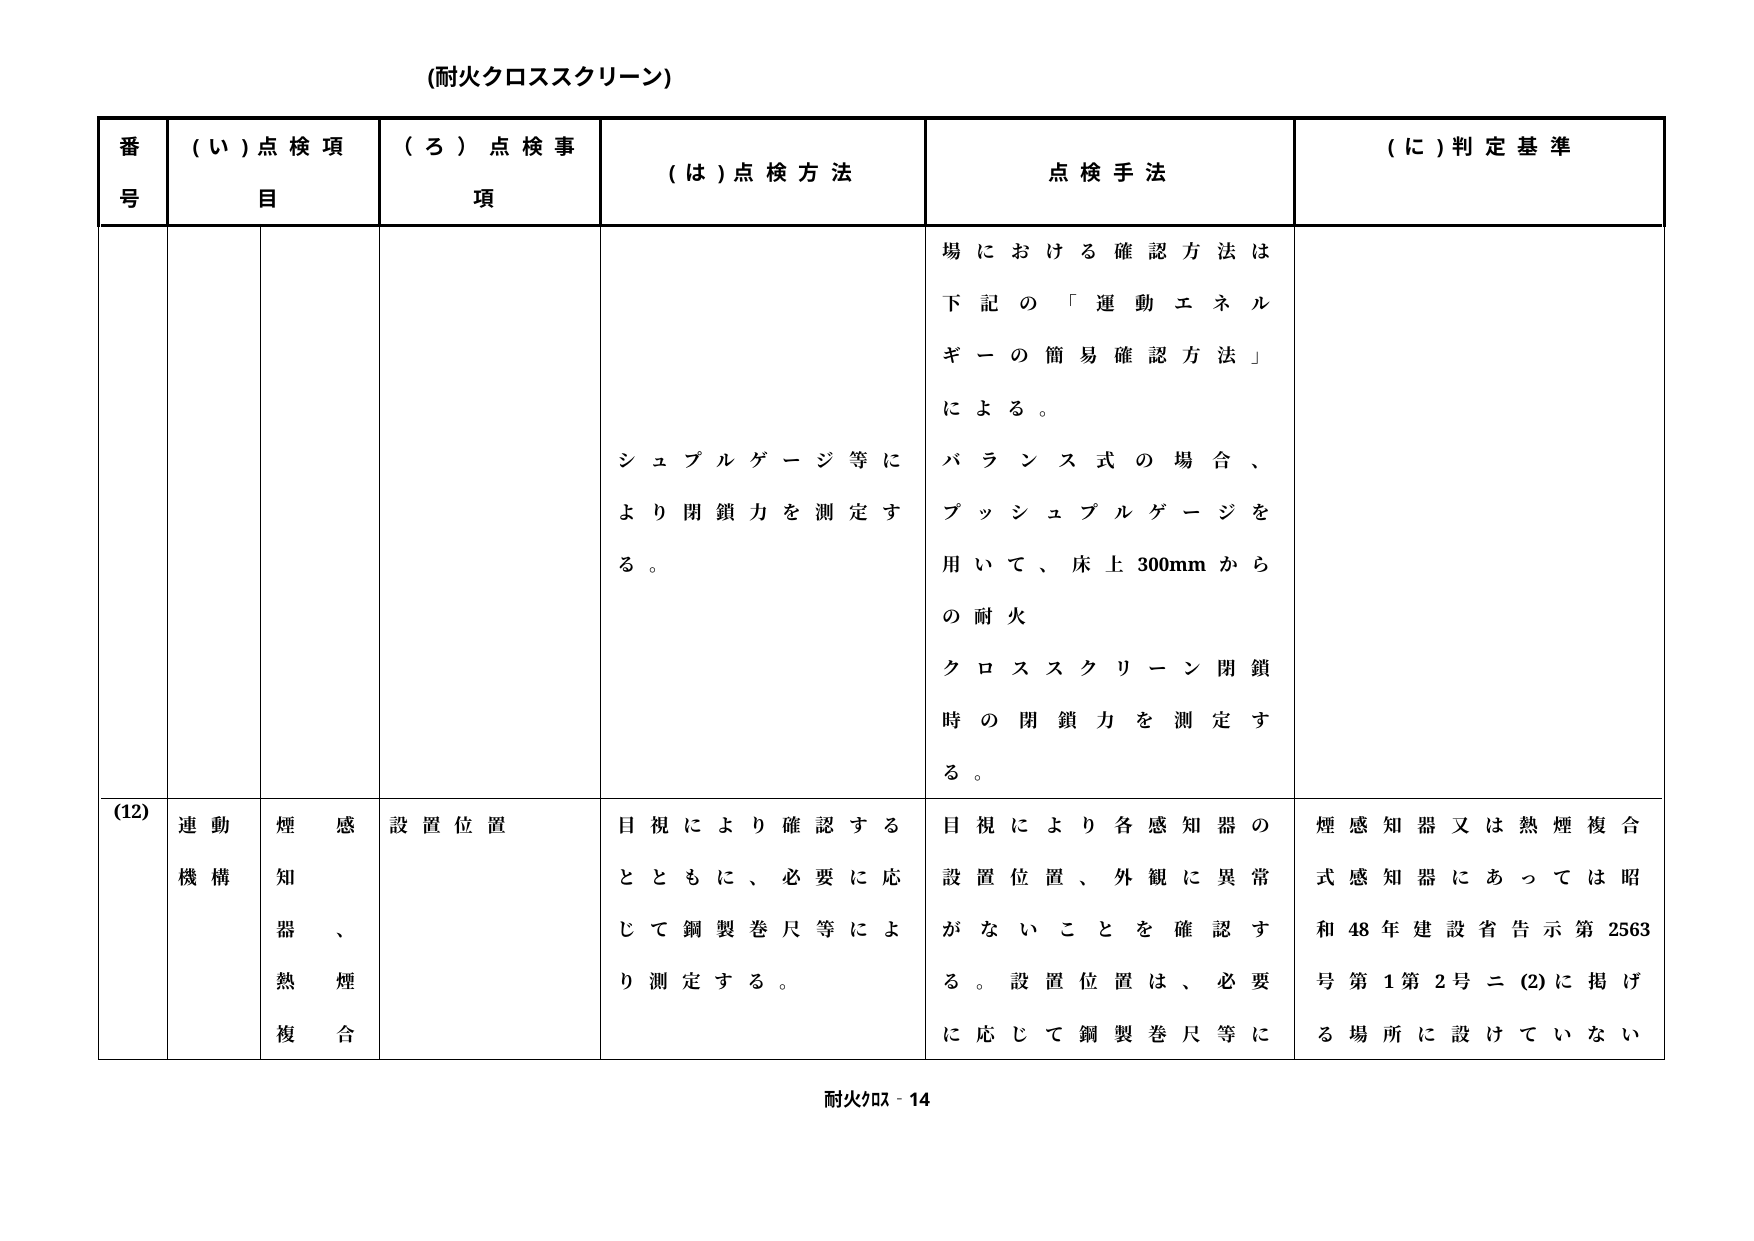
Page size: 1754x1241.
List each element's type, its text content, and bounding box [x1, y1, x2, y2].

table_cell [926, 799, 1294, 1059]
table_header 番号 [100, 120, 166, 224]
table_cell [926, 227, 1294, 798]
table_header (に)判定基準 [1296, 120, 1663, 224]
table_cell 連動機構 [168, 799, 260, 1059]
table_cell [1295, 798, 1664, 1059]
table_cell 目視により確認するとともに、必要に応じて鋼製巻尺等により測定する。 [601, 799, 925, 1059]
table_cell 煙感知器、熱煙複合式感知器及び熱感知器 [261, 799, 379, 1059]
table_header 点検手法 [927, 120, 1293, 224]
table_header （ろ）点検事項 [381, 120, 599, 224]
table_cell 設置位置 [380, 799, 600, 1059]
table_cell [601, 227, 925, 798]
table_cell (12) [99, 798, 167, 1059]
table_header (い)点検項目 [169, 120, 378, 224]
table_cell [1295, 224, 1664, 798]
table_header (は)点検方法 [602, 120, 924, 224]
